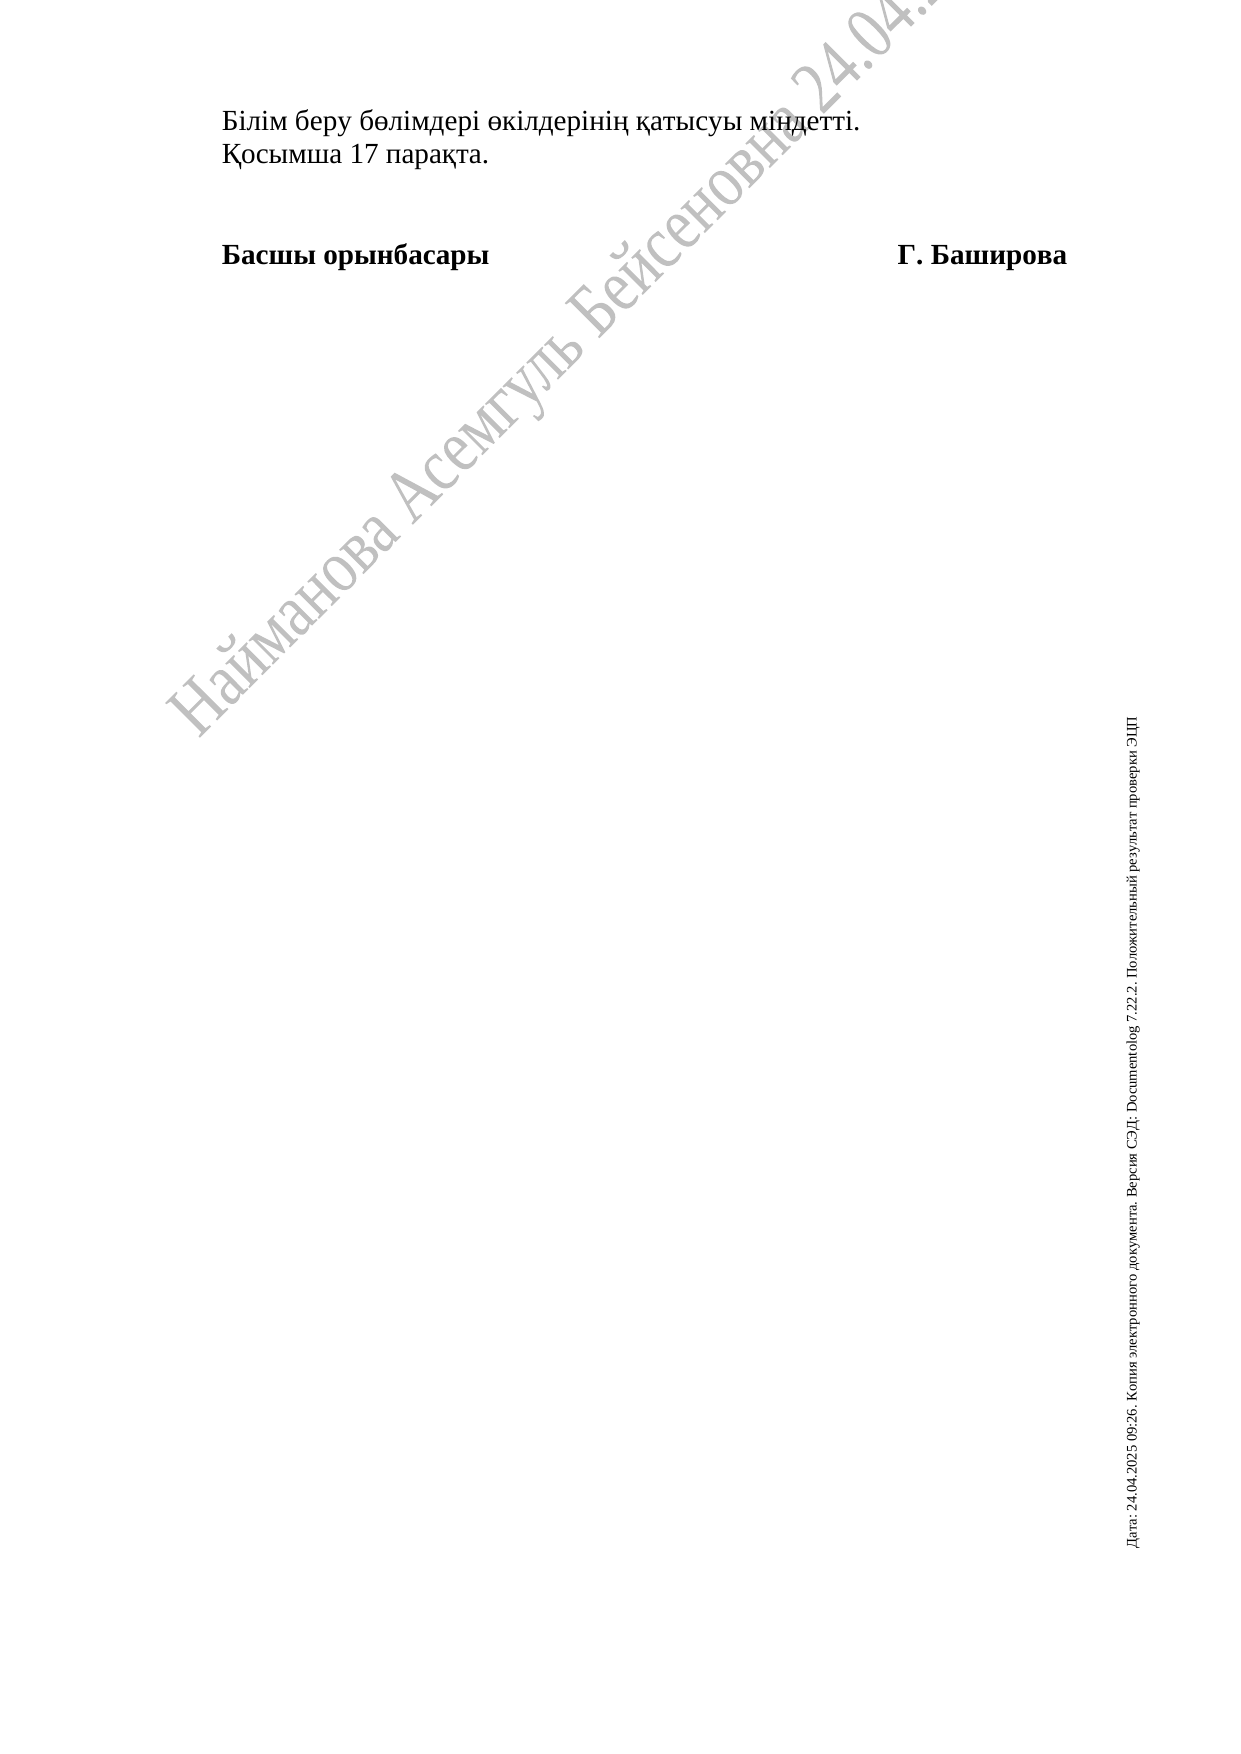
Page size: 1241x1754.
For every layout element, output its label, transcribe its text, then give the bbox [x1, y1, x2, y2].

text Қосымша 17 парақта. [148, 136, 1152, 170]
text Білім беру бөлімдері өкілдерінің қатысуы міндетті. [148, 103, 1152, 136]
text Басшы орынбасары Г. Баширова [148, 237, 1152, 270]
